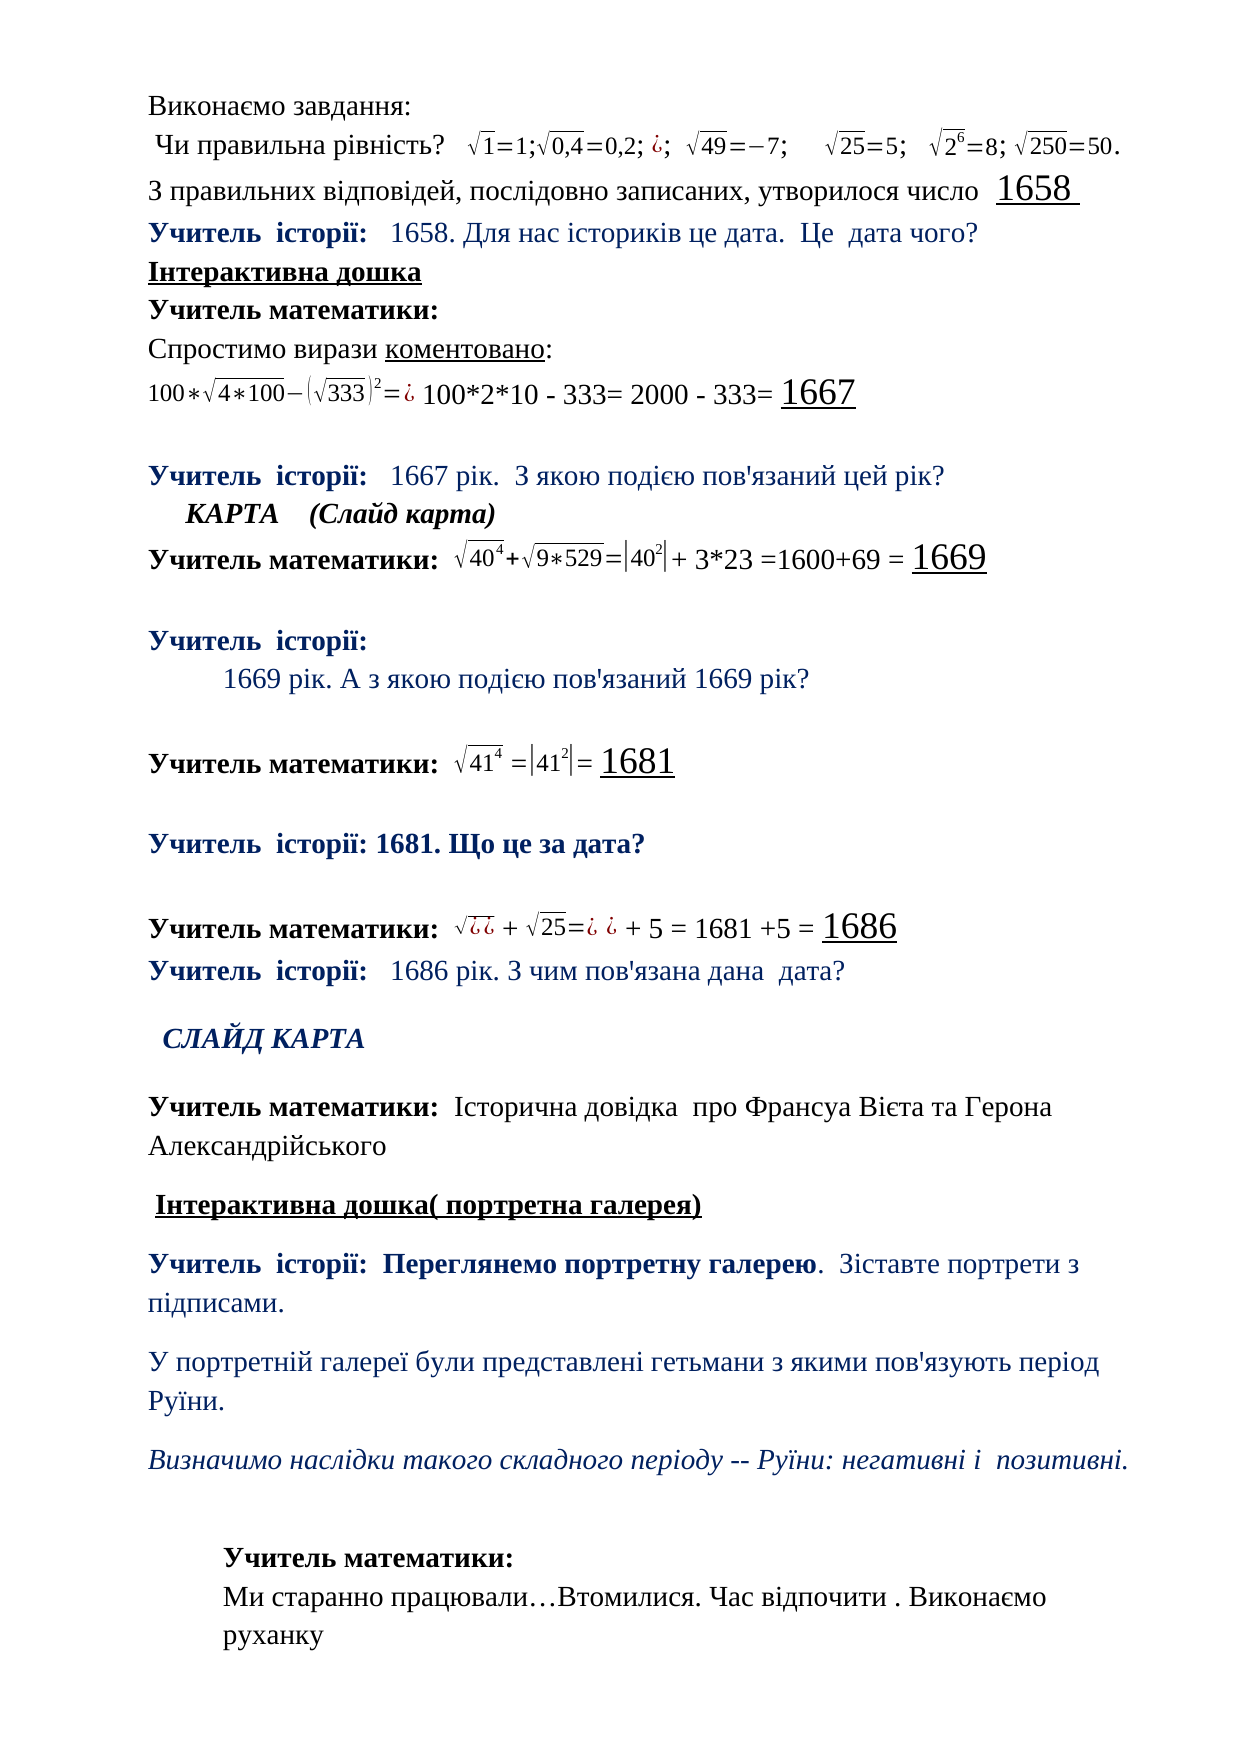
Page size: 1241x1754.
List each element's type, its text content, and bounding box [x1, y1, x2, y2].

text Інтерактивна дошка( портретна галерея) [148, 1187, 1152, 1221]
text Визначимо наслідки такого складного періоду -- Руїни: негативні і позитивні. [148, 1442, 1152, 1476]
list Учитель історії: Переглянемо портретну галерею. Зіставте портрети з підписами. [148, 1247, 1152, 1319]
list Учитель історії: 1686 рік. З чим повꞌязана дана дата? [148, 953, 1152, 987]
list Спростимо вирази коментовано: [148, 331, 1152, 364]
list Учитель історії: [148, 623, 1152, 656]
text СЛАЙД КАРТА [148, 1021, 1152, 1054]
list Учитель математики: + + 5 = 1681 +5 = 1686 [148, 904, 1152, 947]
text У портретній галереї були представлені гетьмани з якими повꞌязують період Руїни. [148, 1344, 1152, 1417]
list 100*2*10 - 333= 2000 - 333= 1667 [148, 369, 1152, 413]
list 1669 рік. А з якою подією повꞌязаний 1669 рік? [223, 661, 1152, 695]
list Виконаємо завдання: [148, 88, 1152, 122]
list Учитель математики: [223, 1540, 1152, 1574]
list Інтерактивна дошка [148, 254, 1152, 287]
list Учитель математики: Історична довідка про Франсуа Вієта та Герона Александрійського [148, 1089, 1152, 1161]
list Учитель математики: == 1681 [148, 738, 1152, 782]
list З правильних відповідей, послідовно записаних, утворилося число 1658 [148, 166, 1152, 209]
list Учитель історії: 1658. Для нас істориків це дата. Це дата чого? [148, 215, 1152, 249]
list КАРТА (Слайд карта) [185, 496, 1152, 530]
list Учитель історії: 1667 рік. З якою подією повꞌязаний цей рік? [148, 458, 1152, 491]
list Учитель математики: + 3*23 =1600+69 = 1669 [148, 535, 1152, 578]
list Чи правильна рівність? ;; ; ; ; ; . [148, 127, 1152, 161]
list Учитель математики: [148, 292, 1152, 326]
list Ми старанно працювали…Втомилися. Час відпочити . Виконаємо руханку [223, 1579, 1152, 1651]
list Учитель історії: 1681. Що це за дата? [148, 827, 1152, 860]
